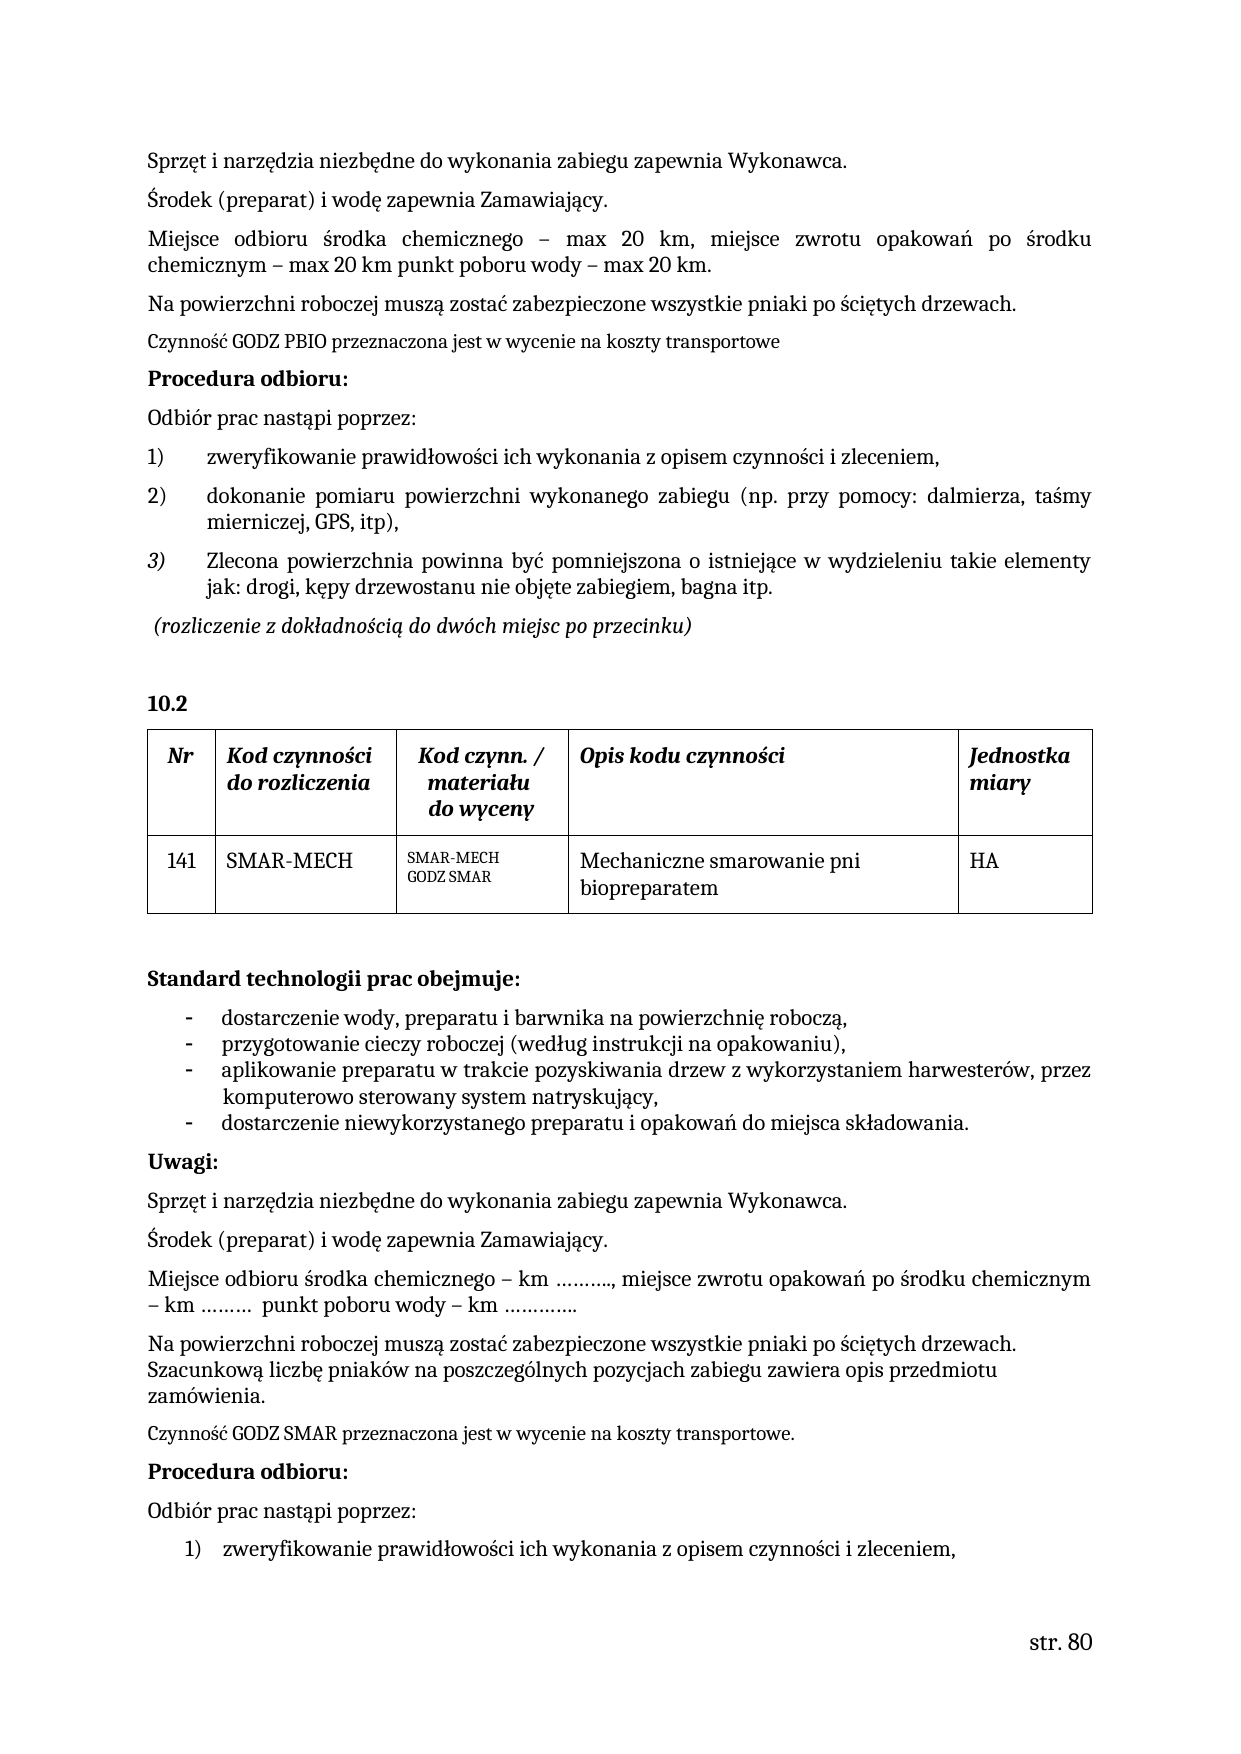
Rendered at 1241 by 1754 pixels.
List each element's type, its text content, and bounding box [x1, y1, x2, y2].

text Środek (preparat) i wodę zapewnia Zamawiający. [148, 1226, 1093, 1253]
text Sprzęt i narzędzia niezbędne do wykonania zabiegu zapewnia Wykonawca. [148, 148, 1093, 174]
text Sprzęt i narzędzia niezbędne do wykonania zabiegu zapewnia Wykonawca. [148, 1188, 1093, 1214]
list zweryfikowanie prawidłowości ich wykonania z opisem czynności i zleceniem, [148, 443, 1093, 470]
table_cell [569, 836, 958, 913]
list Zlecona powierzchnia powinna być pomniejszona o istniejące w wydzieleniu takie elementy jak: drogi, kępy drzewostanu nie objęte zabiegiem, bagna itp. [148, 548, 1093, 600]
text Czynność GODZ SMAR przeznaczona jest w wycenie na koszty transportowe. [148, 1422, 1093, 1446]
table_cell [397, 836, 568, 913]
list dostarczenie niewykorzystanego preparatu i opakowań do miejsca składowania. [185, 1110, 1093, 1136]
text Na powierzchni roboczej muszą zostać zabezpieczone wszystkie pniaki po ściętych drzewach. [148, 291, 1093, 317]
text Czynność GODZ PBIO przeznaczona jest w wycenie na koszty transportowe [148, 329, 1093, 353]
text Procedura odbioru: [148, 1458, 1093, 1485]
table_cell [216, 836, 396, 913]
text Odbiór prac nastąpi poprzez: [148, 1497, 1093, 1524]
text Miejsce odbioru środka chemicznego – km ………., miejsce zwrotu opakowań po środku chemicznym – km ……… punkt poboru wody – km …………. [148, 1265, 1093, 1318]
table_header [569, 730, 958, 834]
text Odbiór prac nastąpi poprzez: [148, 405, 1093, 431]
list zweryfikowanie prawidłowości ich wykonania z opisem czynności i zleceniem, [185, 1536, 1093, 1563]
list dokonanie pomiaru powierzchni wykonanego zabiegu (np. przy pomocy: dalmierza, taśmy mierniczej, GPS, itp), [148, 482, 1093, 535]
text Procedura odbioru: [148, 366, 1093, 392]
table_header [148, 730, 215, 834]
text Uwagi: [148, 1149, 1093, 1175]
list dostarczenie wody, preparatu i barwnika na powierzchnię roboczą, [185, 1004, 1093, 1031]
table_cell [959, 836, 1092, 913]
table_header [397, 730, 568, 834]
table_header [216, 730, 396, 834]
text (rozliczenie z dokładnością do dwóch miejsc po przecinku) [148, 613, 1093, 639]
text 10.2 [148, 691, 1093, 717]
list przygotowanie cieczy roboczej (według instrukcji na opakowaniu), [185, 1031, 1093, 1057]
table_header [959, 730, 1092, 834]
text Środek (preparat) i wodę zapewnia Zamawiający. [148, 186, 1093, 213]
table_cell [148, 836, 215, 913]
list aplikowanie preparatu w trakcie pozyskiwania drzew z wykorzystaniem harwesterów, przez komputerowo sterowany system natryskujący, [185, 1057, 1093, 1110]
text Na powierzchni roboczej muszą zostać zabezpieczone wszystkie pniaki po ściętych drzewach. Szacunkową liczbę pniaków na poszczególnych pozycjach zabiegu zawiera opis przedmiotu zamówienia. [148, 1331, 1093, 1409]
text Miejsce odbioru środka chemicznego – max 20 km, miejsce zwrotu opakowań po środku chemicznym – max 20 km punkt poboru wody – max 20 km. [148, 225, 1093, 278]
text Standard technologii prac obejmuje: [148, 966, 1093, 992]
